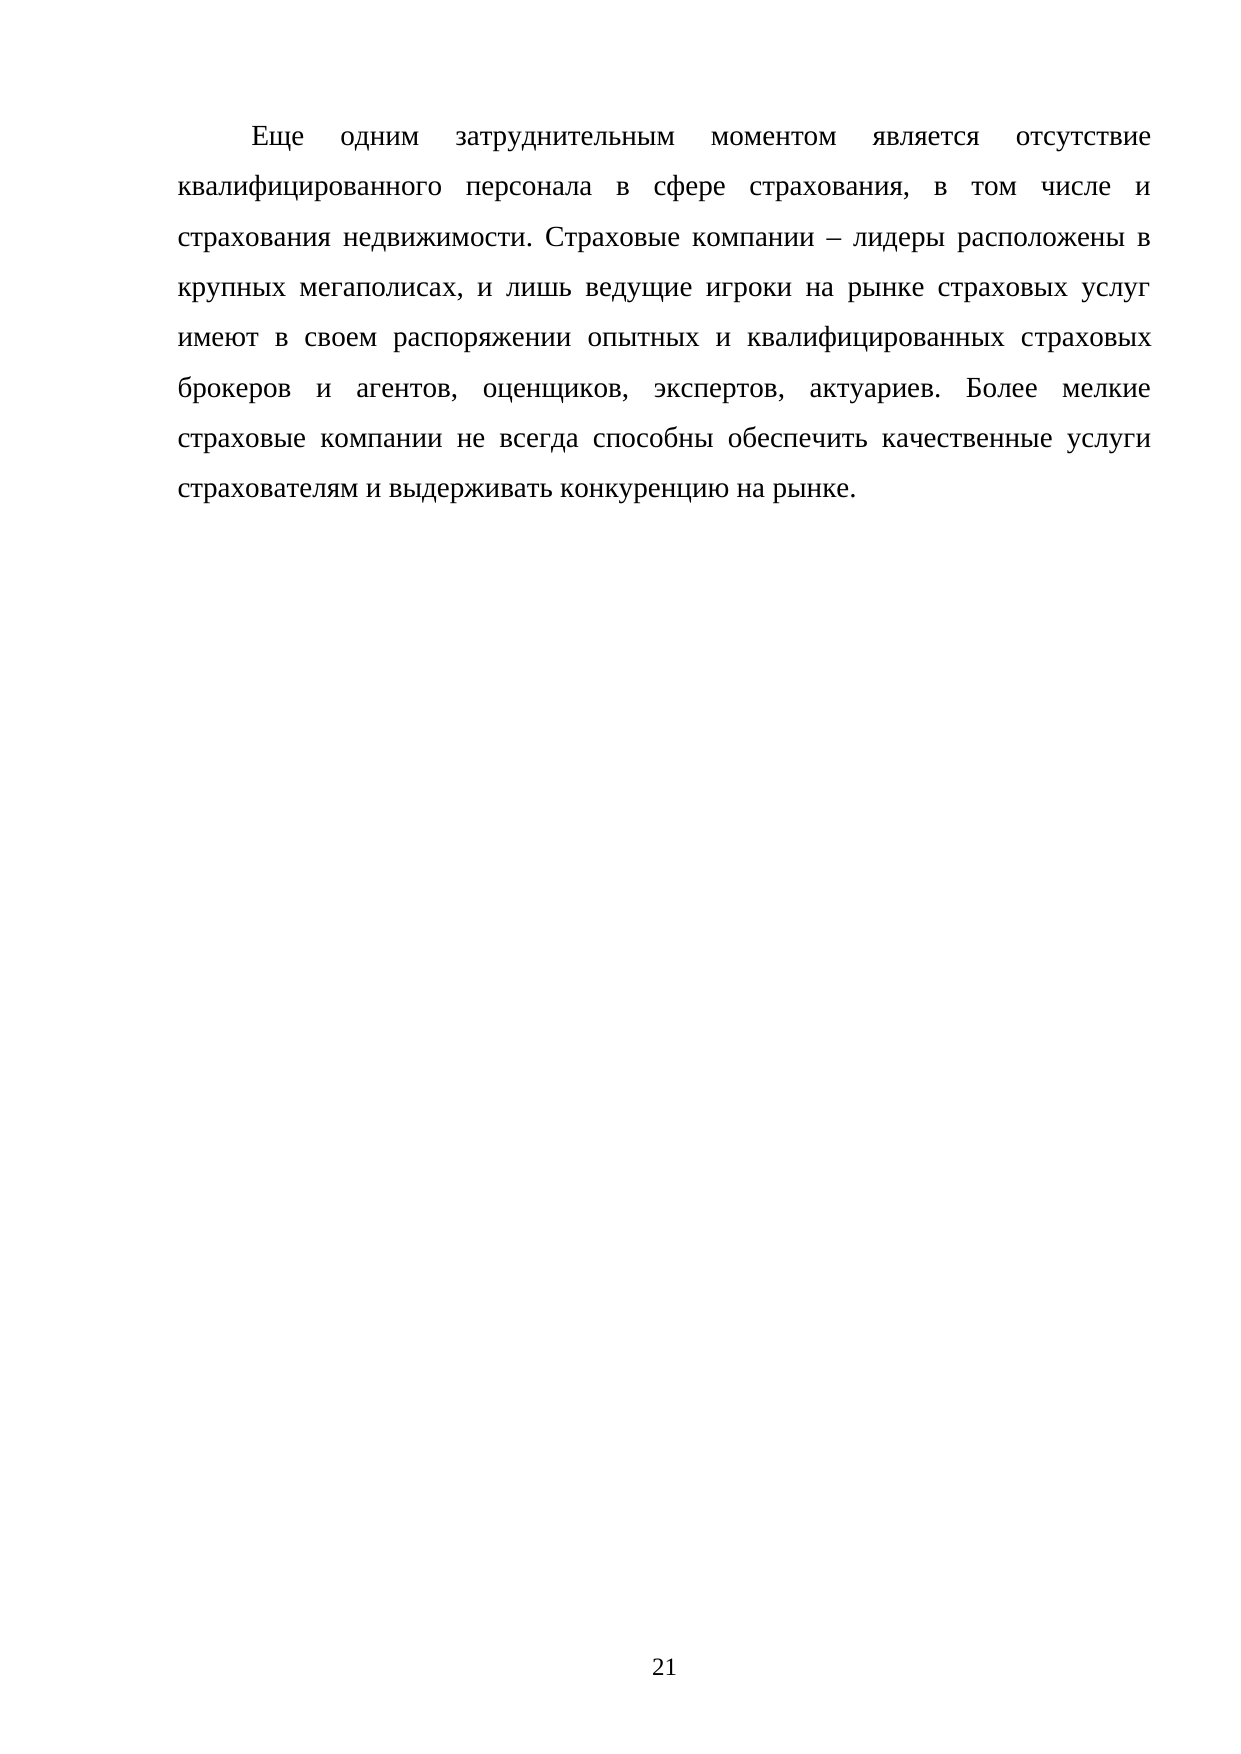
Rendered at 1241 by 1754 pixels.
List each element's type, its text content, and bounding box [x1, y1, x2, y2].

text Еще одним затруднительным моментом является отсутствие квалифицированного персонала в сфере страхования, в том числе и страхования недвижимости. Страховые компании – лидеры расположены в крупных мегаполисах, и лишь ведущие игроки на рынке страховых услуг имеют в своем распоряжении опытных и квалифицированных страховых брокеров и агентов, оценщиков, экспертов, актуариев. Более мелкие страховые компании не всегда способны обеспечить качественные услуги страхователям и выдерживать конкуренцию на рынке. [177, 118, 1152, 504]
